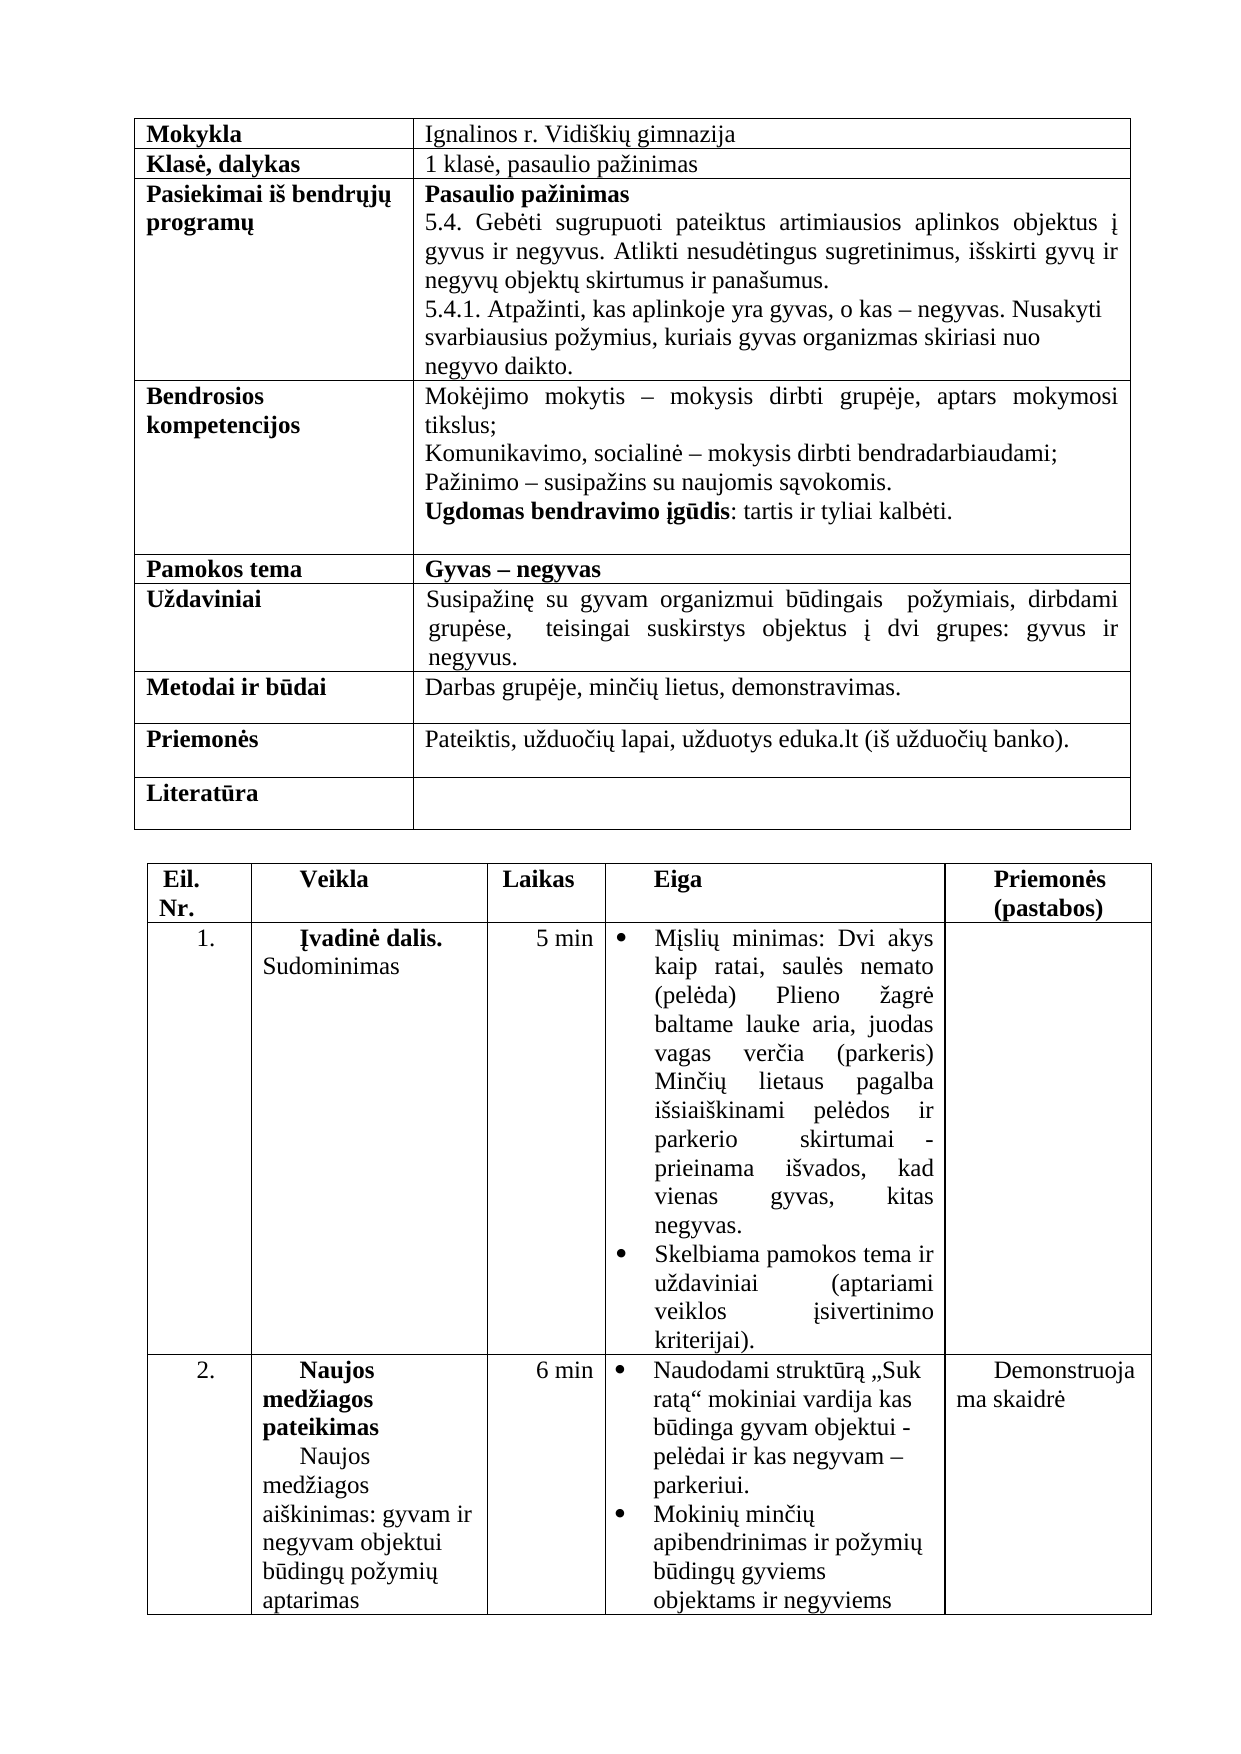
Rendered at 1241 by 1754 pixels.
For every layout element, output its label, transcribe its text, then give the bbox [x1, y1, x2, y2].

table_header Priemonės (pastabos) [946, 864, 1151, 922]
table_cell Klasė, dalykas [135, 149, 413, 178]
table_cell [414, 778, 1130, 829]
table_cell [946, 923, 1151, 1354]
table_cell Mokėjimo mokytis – mokysis dirbti grupėje, aptars mokymosi tikslus; Komunikavimo, socialinė – mokysis dirbti bendradarbiaudami; Pažinimo – susipažins su naujomis sąvokomis. Ugdomas bendravimo įgūdis: tartis ir tyliai kalbėti. [414, 381, 1130, 553]
table_header Eiga [606, 864, 944, 922]
table_cell [148, 1355, 251, 1614]
table_cell Susipažinę su gyvam organizmui būdingais požymiais, dirbdami grupėse, teisingai suskirstys objektus į dvi grupes: gyvus ir negyvus. [414, 584, 1130, 671]
table_cell Pateiktis, užduočių lapai, užduotys eduka.lt (iš užduočių banko). [414, 724, 1130, 777]
table_cell Pamokos tema [135, 555, 413, 583]
table_cell 1 klasė, pasaulio pažinimas [414, 149, 1130, 178]
table_cell Įvadinė dalis. Sudominimas [252, 923, 487, 1354]
table_cell Metodai ir būdai [135, 672, 413, 723]
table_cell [606, 1355, 944, 1614]
table_cell Mįslių minimas: Dvi akys kaip ratai, saulės nemato (pelėda) Plieno žagrė baltame lauke aria, juodas vagas verčia (parkeris) Minčių lietaus pagalba išsiaiškinami pelėdos ir parkerio skirtumai - prieinama išvados, kad vienas gyvas, kitas negyvas. Skelbiama pamokos tema ir uždaviniai (aptariami veiklos įsivertinimo kriterijai). [606, 923, 944, 1354]
table_cell Priemonės [135, 724, 413, 777]
table_header Eil. Nr. [148, 864, 251, 922]
table_cell Gyvas – negyvas [414, 555, 1130, 583]
table_header Veikla [252, 864, 487, 922]
table_header Ignalinos r. Vidiškių gimnazija [414, 119, 1130, 148]
table_cell Uždaviniai [135, 584, 413, 671]
table_cell Literatūra [135, 778, 413, 829]
table_header Laikas [488, 864, 605, 922]
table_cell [252, 1355, 487, 1614]
table_cell 6 min [488, 1355, 605, 1614]
table_cell Pasiekimai iš bendrųjų programų [135, 179, 413, 380]
table_header Mokykla [135, 119, 413, 148]
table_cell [946, 1355, 1151, 1614]
table_cell [148, 923, 251, 1354]
table_cell Bendrosios kompetencijos [135, 381, 413, 553]
table_cell Darbas grupėje, minčių lietus, demonstravimas. [414, 672, 1130, 723]
table_cell 5 min [488, 923, 605, 1354]
table_cell Pasaulio pažinimas 5.4. Gebėti sugrupuoti pateiktus artimiausios aplinkos objektus į gyvus ir negyvus. Atlikti nesudėtingus sugretinimus, išskirti gyvų ir negyvų objektų skirtumus ir panašumus. 5.4.1. Atpažinti, kas aplinkoje yra gyvas, o kas – negyvas. Nusakyti svarbiausius požymius, kuriais gyvas organizmas skiriasi nuo negyvo daikto. [414, 179, 1130, 380]
